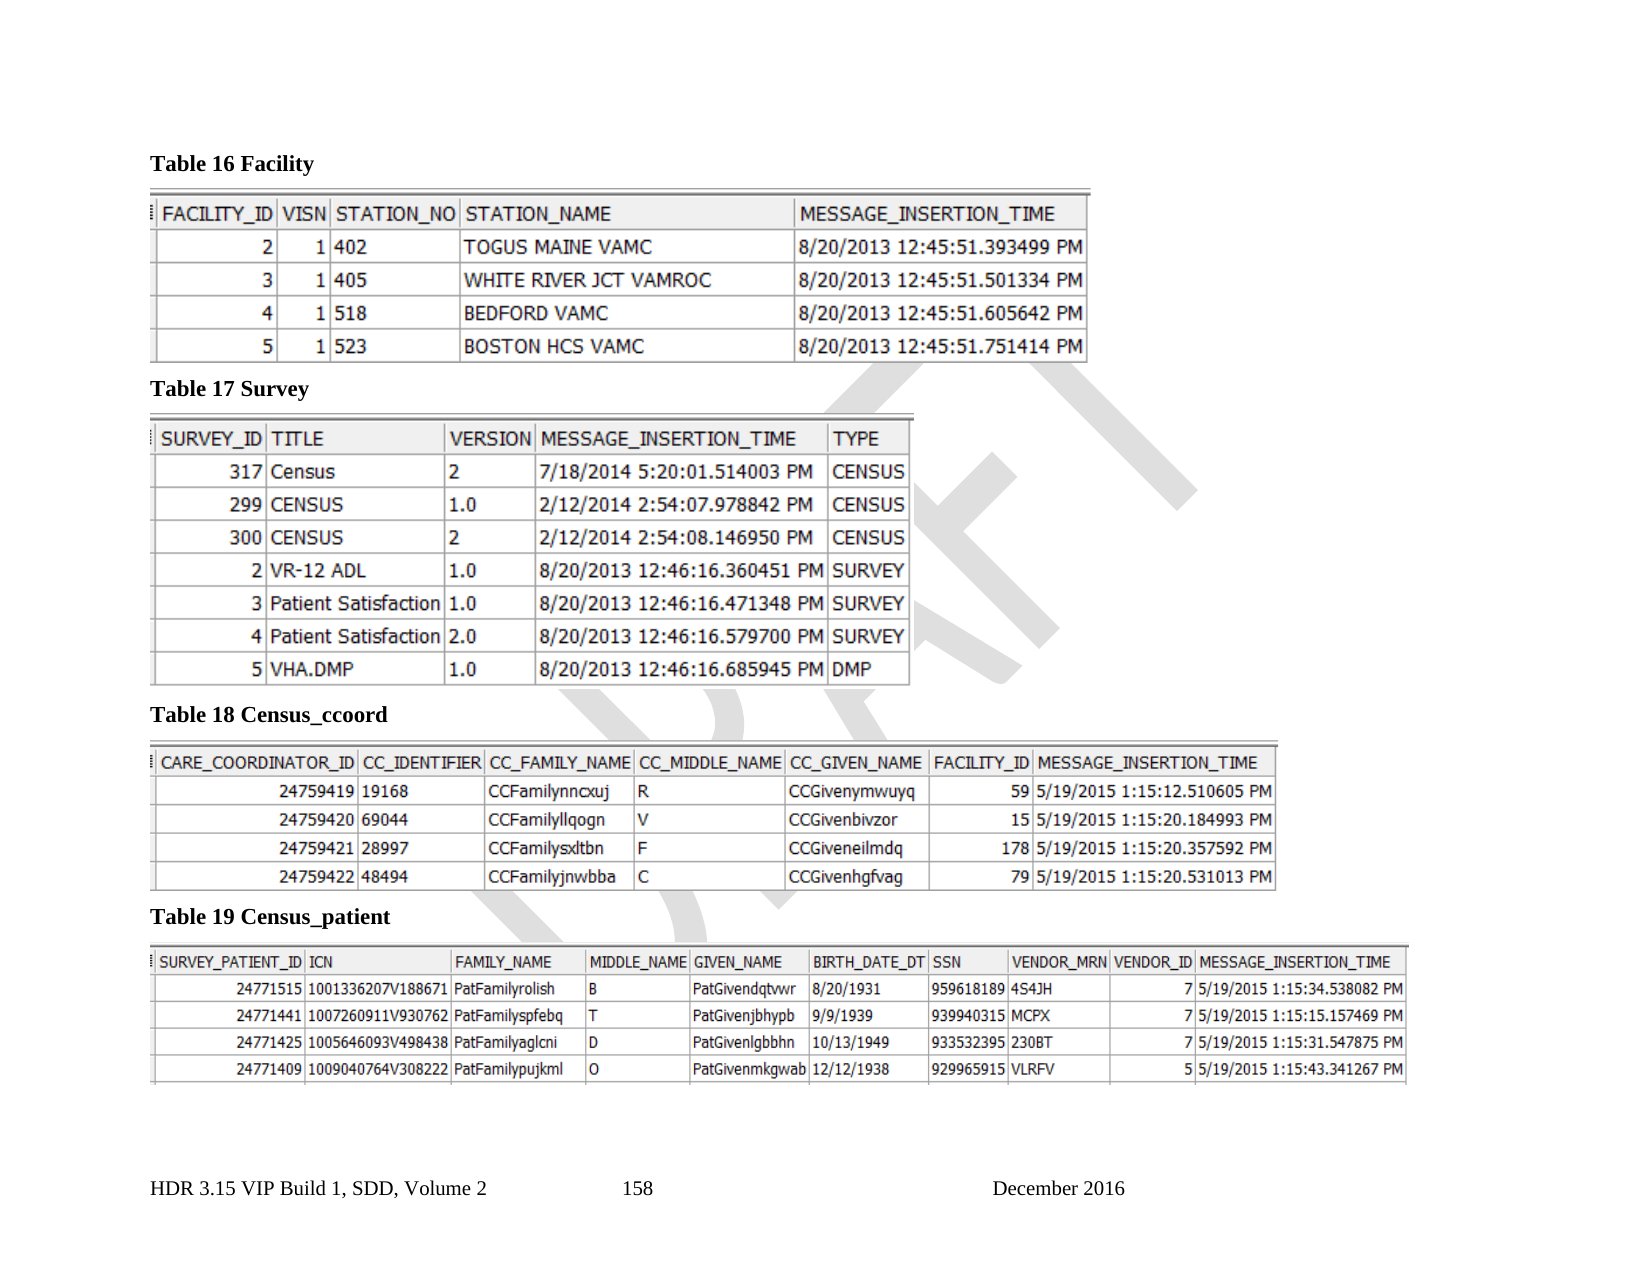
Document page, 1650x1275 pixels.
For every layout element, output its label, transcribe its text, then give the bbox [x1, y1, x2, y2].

text Table 16 Facility [150, 150, 1500, 176]
text Table 19 Census_patient [150, 903, 1500, 929]
picture [150, 188, 1091, 363]
picture [150, 413, 914, 689]
text Table 18 Census_ccoord [150, 701, 1500, 727]
text Table 17 Survey [150, 375, 1500, 401]
picture [150, 942, 1409, 1085]
picture [150, 740, 1279, 891]
